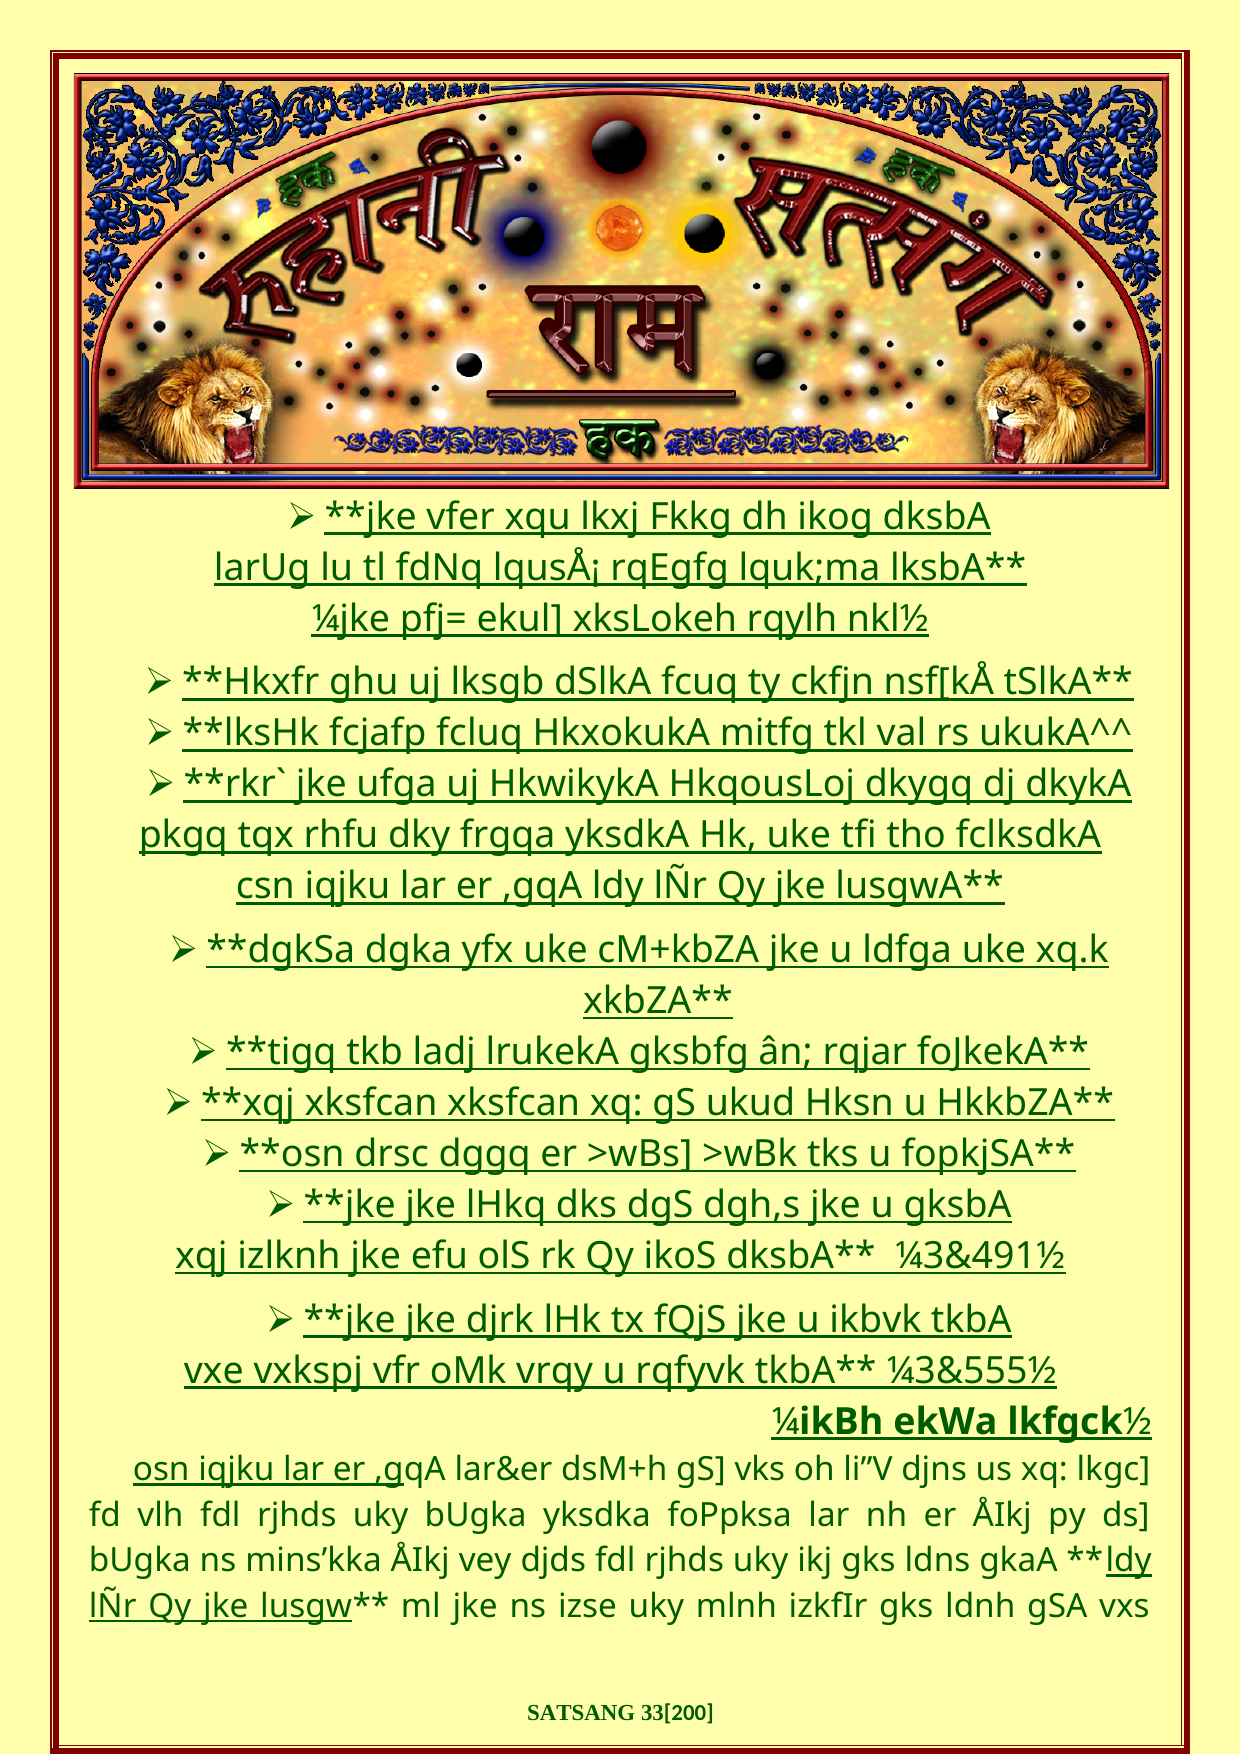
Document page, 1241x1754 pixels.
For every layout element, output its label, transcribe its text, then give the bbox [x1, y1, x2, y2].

text csn iqjku lar er ,gqA ldy lÑr Qy jke lusgwA** [89, 859, 1152, 910]
list **osn drsc dggq er >wBs] >wBk tks u fopkjSA** [126, 1126, 1152, 1177]
list **jke vfer xqu lkxj Fkkg dh ikog dksbA [126, 489, 1152, 540]
text vxe vxkspj vfr oMk vrqy u rqfyvk tkbA** ¼3&555½ [89, 1343, 1152, 1394]
list **Hkxfr ghu uj lksgb dSlkA fcuq ty ckfjn nsf[kÅ tSlkA** [126, 654, 1152, 706]
text pkgq tqx rhfu dky frgqa yksdkA Hk, uke tfi tho fclksdkA [89, 808, 1152, 859]
text xqj izlknh jke efu olS rk Qy ikoS dksbA** ¼3&491½ [89, 1228, 1152, 1279]
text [89, 1445, 1152, 1627]
list **rkr` jke ufga uj HkwikykA HkqousLoj dkygq dj dkykA [126, 757, 1152, 808]
list **lksHk fcjafp fcluq HkxokukA mitfg tkl val rs ukukA^^ [126, 706, 1152, 757]
picture [73, 73, 1170, 489]
list **jke jke djrk lHk tx fQjS jke u ikbvk tkbA [126, 1292, 1152, 1343]
list **dgkSa dgka yfx uke cM+kbZA jke u ldfga uke xq.k xkbZA** [126, 922, 1152, 1024]
list **tigq tkb ladj lrukekA gksbfg ân; rqjar foJkekA** [126, 1024, 1152, 1075]
list **jke jke lHkq dks dgS dgh,s jke u gksbA [126, 1177, 1152, 1228]
text larUg lu tl fdNq lqusÅ¡ rqEgfg lquk;ma lksbA** [89, 540, 1152, 591]
text ¼jke pfj= ekul] xksLokeh rqylh nkl½ [89, 591, 1152, 642]
list **xqj xksfcan xksfcan xq: gS ukud Hksn u HkkbZA** [126, 1075, 1152, 1126]
text ¼ikBh ekWa lkfgck½ [89, 1394, 1152, 1445]
